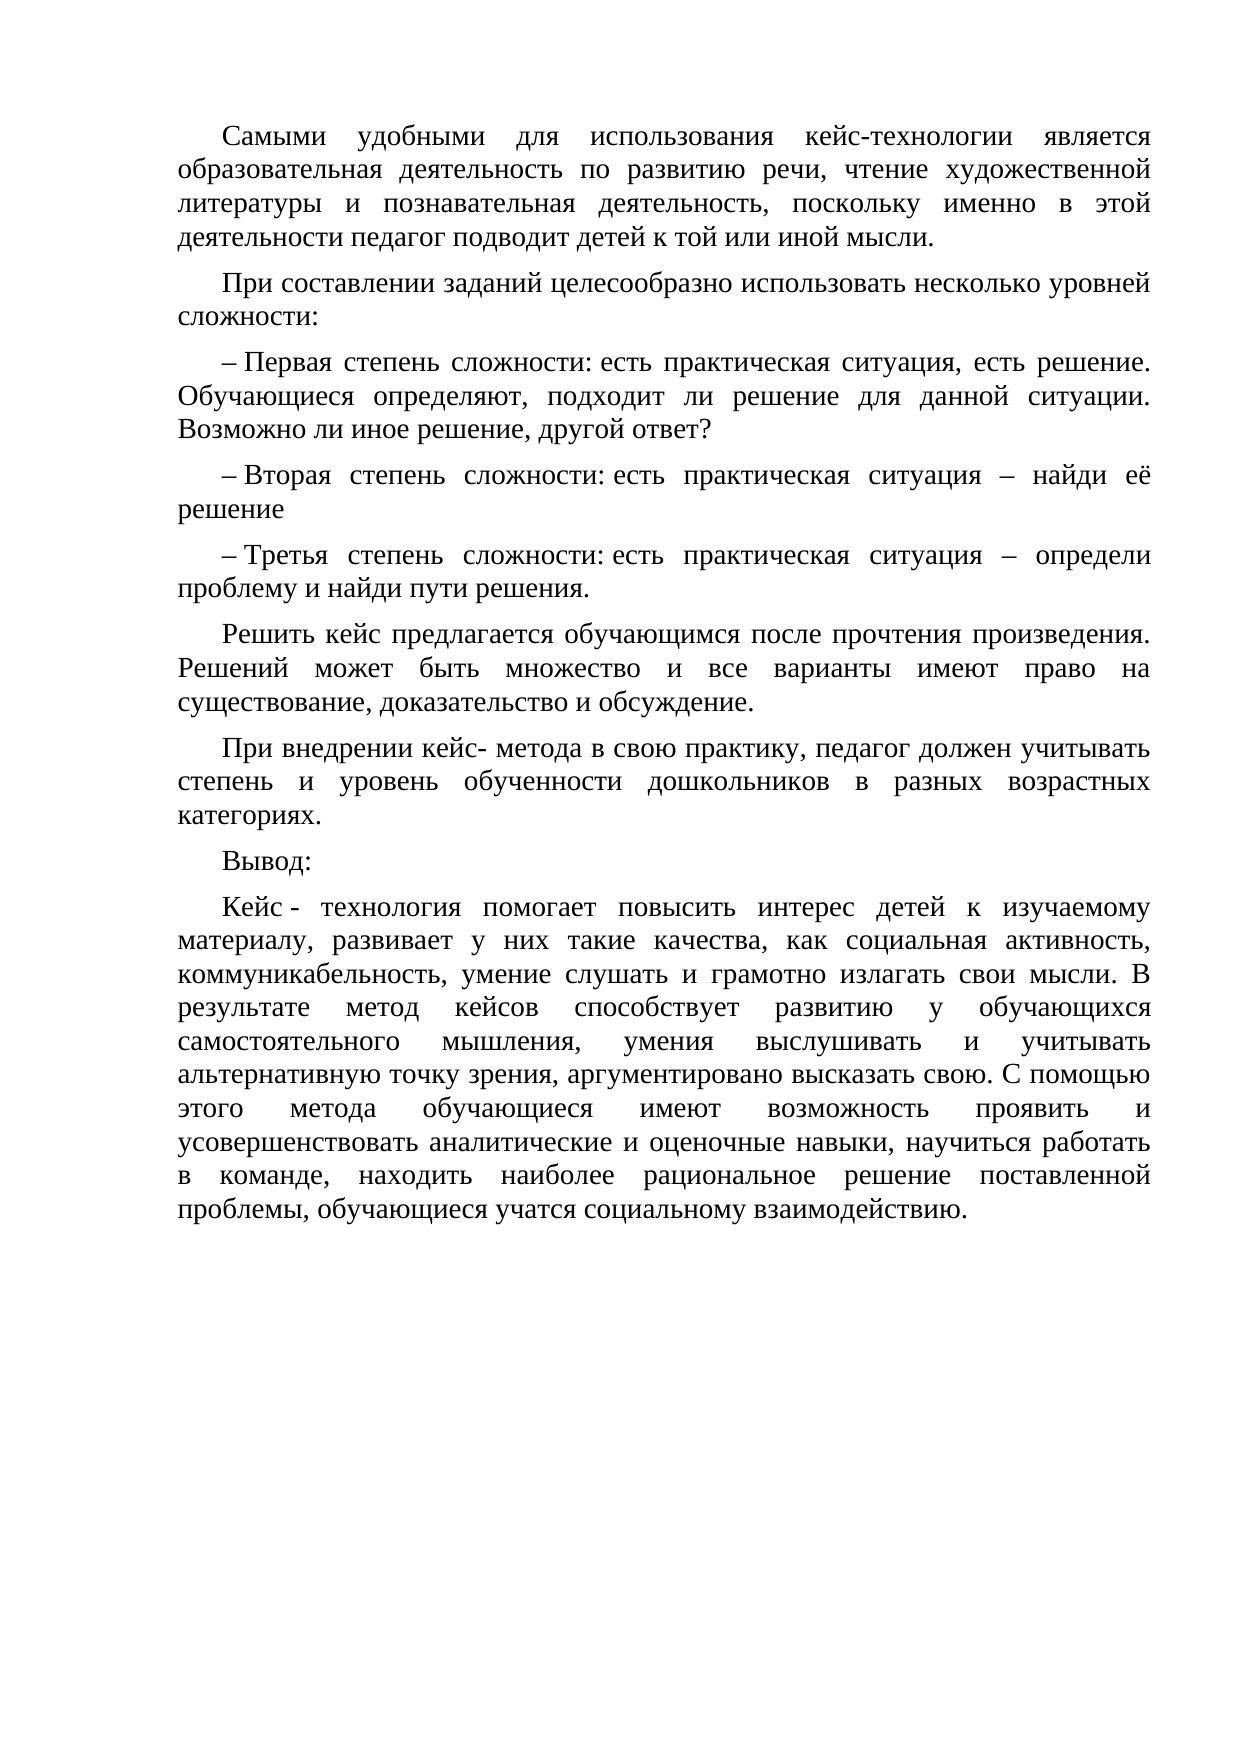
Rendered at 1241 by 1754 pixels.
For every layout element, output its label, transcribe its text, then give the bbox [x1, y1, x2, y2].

text При внедрении кейс- метода в свою практику, педагог должен учитывать степень и уровень обученности дошкольников в разных возрастных категориях. [177, 730, 1152, 830]
text Решить кейс предлагается обучающимся после прочтения произведения. Решений может быть множество и все варианты имеют право на существование, доказательство и обсуждение. [177, 617, 1152, 717]
text Самыми удобными для использования кейс-технологии является образовательная деятельность по развитию речи, чтение художественной литературы и познавательная деятельность, поскольку именно в этой деятельности педагог подводит детей к той или иной мысли. [177, 118, 1152, 252]
text При составлении заданий целесообразно использовать несколько уровней сложности: [177, 265, 1152, 332]
text – Вторая степень сложности: есть практическая ситуация – найди её решение [177, 457, 1152, 524]
text Кейс - технология помогает повысить интерес детей к изучаемому материалу, развивает у них такие качества, как социальная активность, коммуникабельность, умение слушать и грамотно излагать свои мысли. В результате метод кейсов способствует развитию у обучающихся самостоятельного мышления, умения выслушивать и учитывать альтернативную точку зрения, аргументировано высказать свою. С помощью этого метода обучающиеся имеют возможность проявить и усовершенствовать аналитические и оценочные навыки, научиться работать в команде, находить наиболее рациональное решение поставленной проблемы, обучающиеся учатся социальному взаимодействию. [177, 889, 1152, 1224]
text – Третья степень сложности: есть практическая ситуация – определи проблему и найди пути решения. [177, 537, 1152, 604]
text Вывод: [177, 843, 1152, 876]
text – Первая степень сложности: есть практическая ситуация, есть решение. Обучающиеся определяют, подходит ли решение для данной ситуации. Возможно ли иное решение, другой ответ? [177, 344, 1152, 445]
